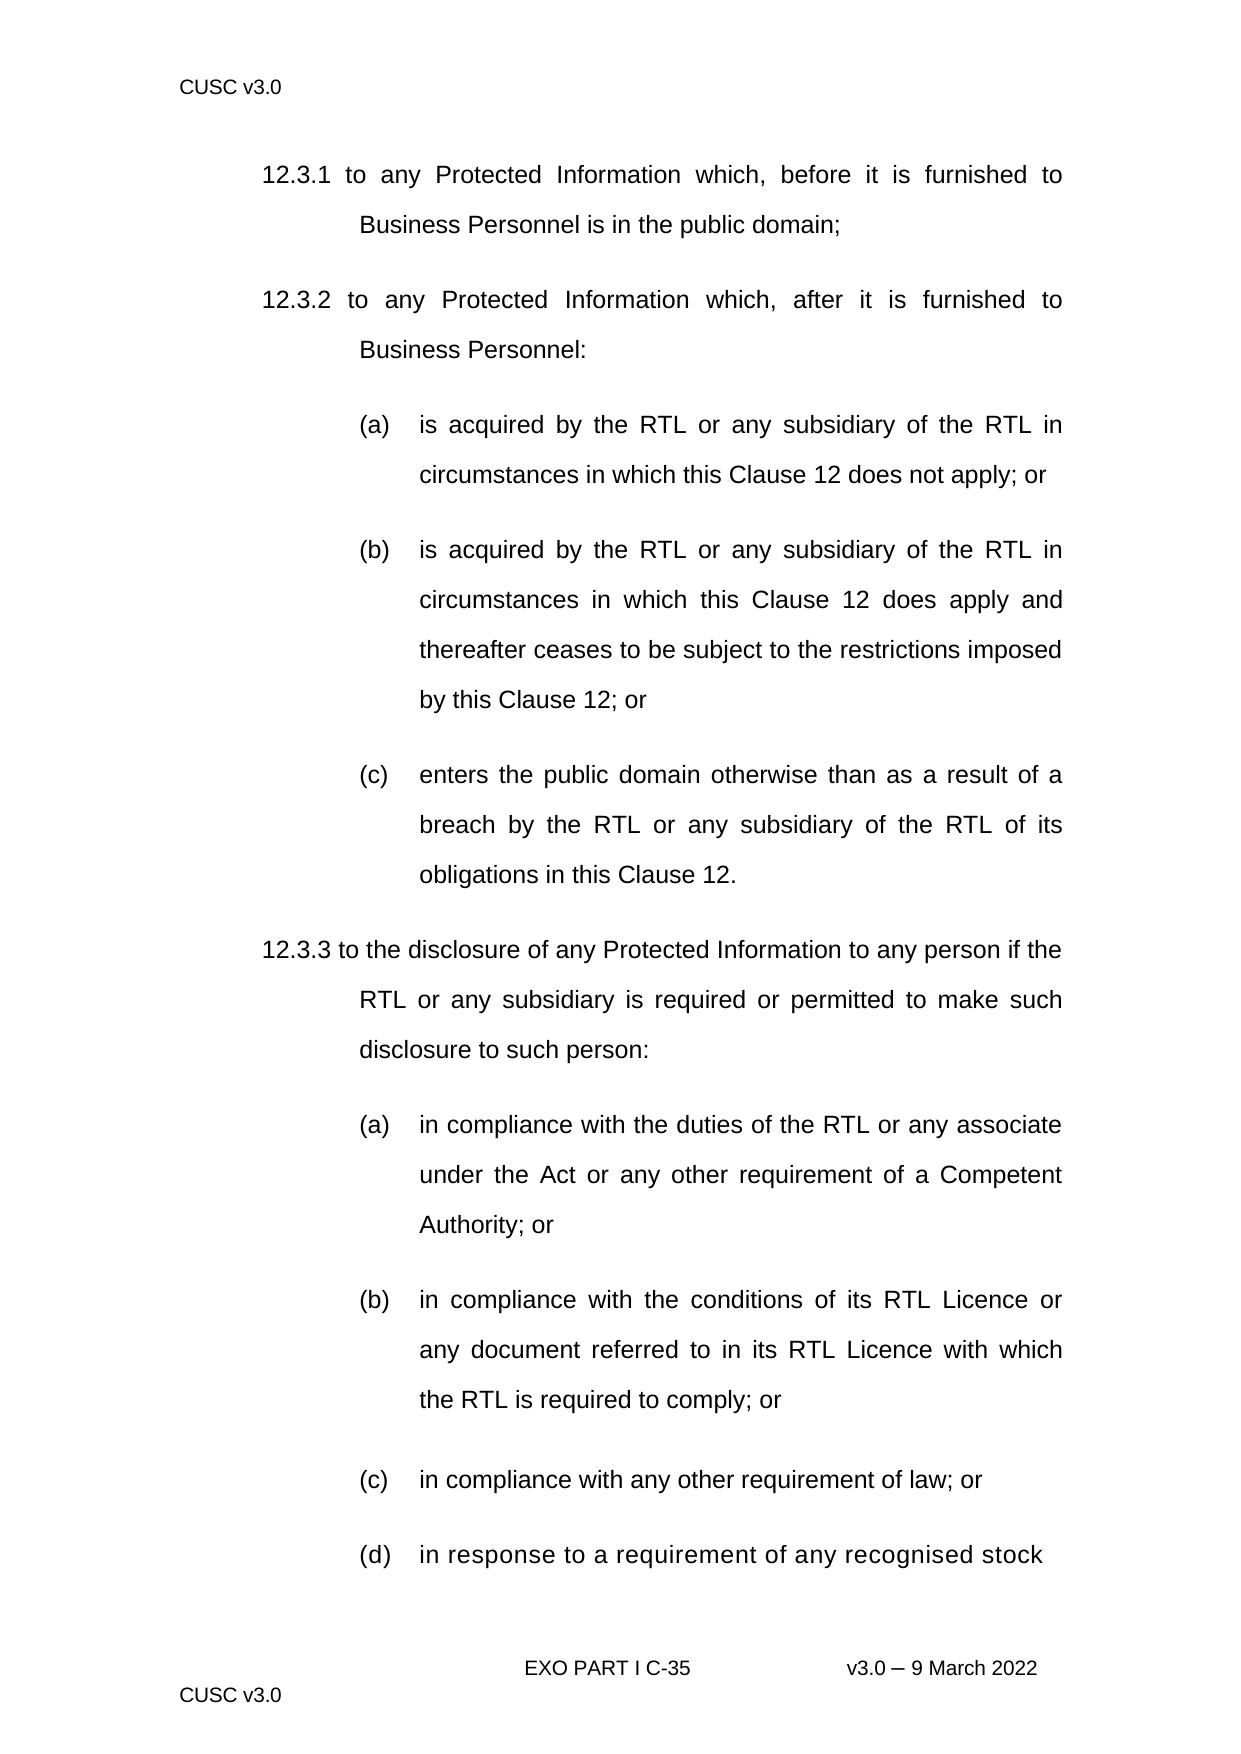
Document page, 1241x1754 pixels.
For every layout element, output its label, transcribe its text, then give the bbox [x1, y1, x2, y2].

text 12.3.2 to any Protected Information which, after it is furnished to Business Personnel: [262, 269, 1064, 369]
text EXO PART I C-35 v3.0 – 9 March 2022 [524, 1655, 1064, 1680]
list is acquired by the RTL or any subsidiary of the RTL in circumstances in which this Clause 12 does not apply; or [359, 394, 1064, 494]
text CUSC v3.0 [179, 1683, 1071, 1707]
list in compliance with the duties of the RTL or any associate under the Act or any other requirement of a Competent Authority; or [359, 1094, 1064, 1244]
list is acquired by the RTL or any subsidiary of the RTL in circumstances in which this Clause 12 does apply and thereafter ceases to be subject to the restrictions imposed by this Clause 12; or [359, 519, 1064, 719]
list enters the public domain otherwise than as a result of a breach by the RTL or any subsidiary of the RTL of its obligations in this Clause 12. [359, 744, 1064, 894]
text 12.3.3 to the disclosure of any Protected Information to any person if the RTL or any subsidiary is required or permitted to make such disclosure to such person: [262, 919, 1064, 1069]
list in response to a requirement of any recognised stock [359, 1540, 1064, 1569]
text CUSC v3.0 [179, 75, 1064, 99]
list in compliance with the conditions of its RTL Licence or any document referred to in its RTL Licence with which the RTL is required to comply; or [359, 1269, 1064, 1419]
list in compliance with any other requirement of law; or [359, 1465, 1064, 1494]
text 12.3.1 to any Protected Information which, before it is furnished to Business Personnel is in the public domain; [262, 144, 1064, 244]
